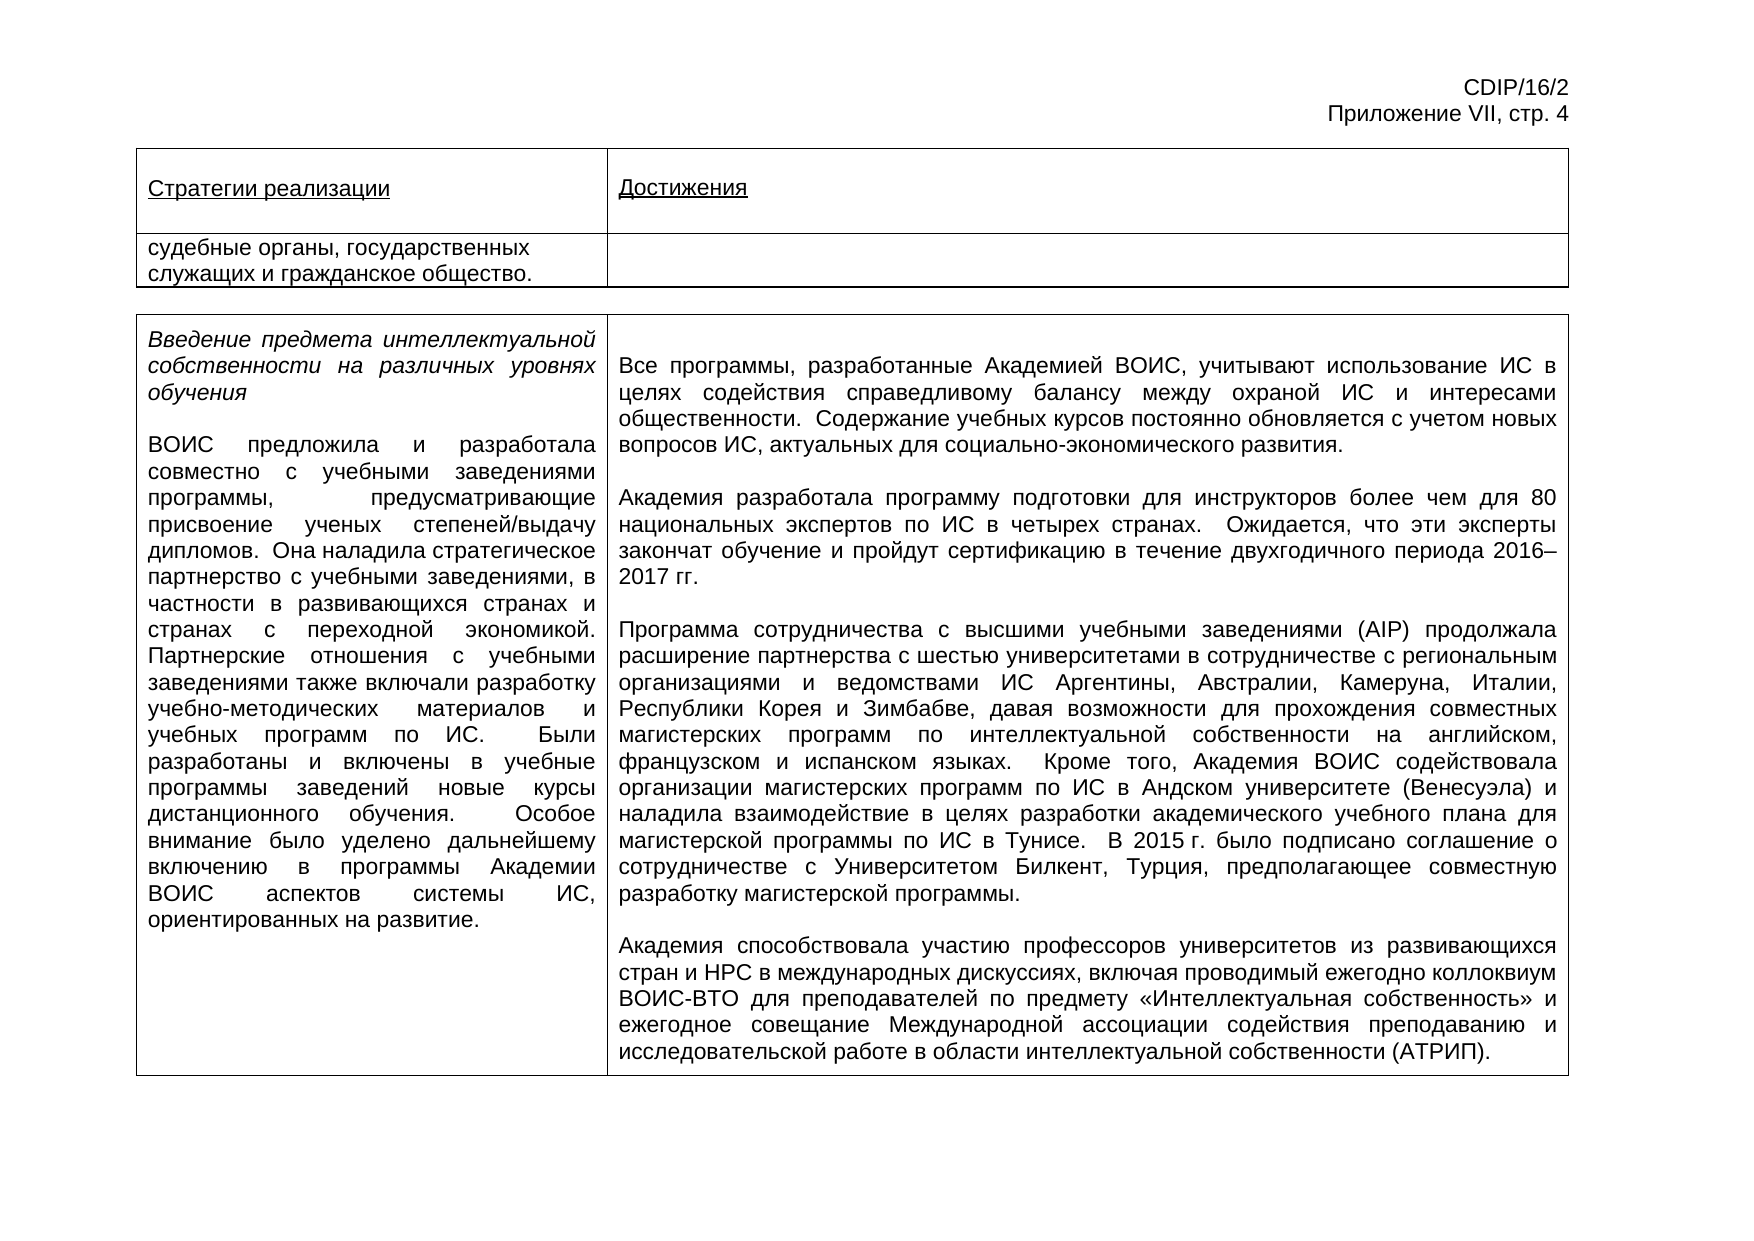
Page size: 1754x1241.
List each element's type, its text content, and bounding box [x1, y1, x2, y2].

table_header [137, 315, 607, 1075]
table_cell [137, 234, 607, 286]
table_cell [608, 234, 1568, 286]
table_header Достижения [608, 149, 1568, 233]
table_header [608, 315, 1568, 1075]
table_header Стратегии реализации [137, 149, 607, 233]
